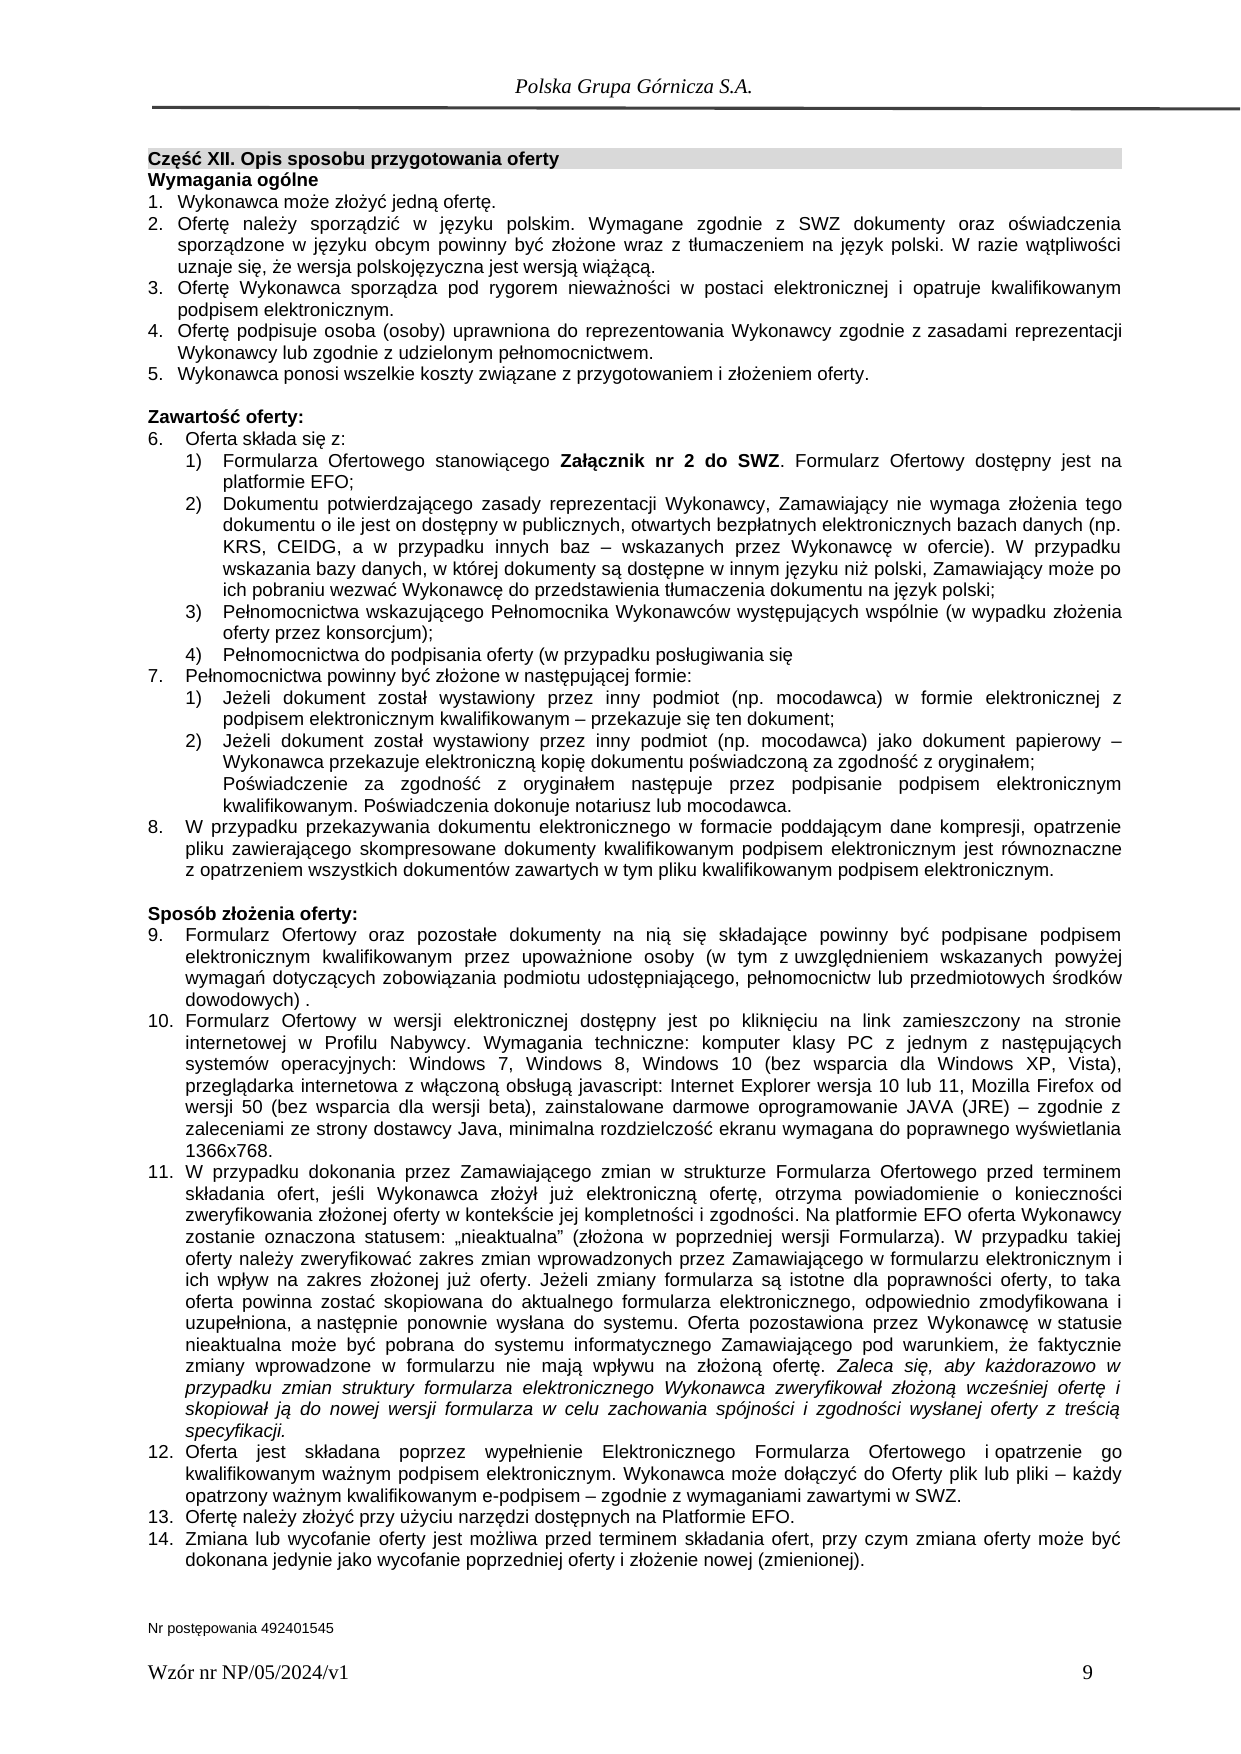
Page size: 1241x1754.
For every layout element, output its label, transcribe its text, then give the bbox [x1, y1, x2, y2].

list Oferta składa się z: [148, 428, 1122, 449]
list Ofertę podpisuje osoba (osoby) uprawniona do reprezentowania Wykonawcy zgodnie z zasadami reprezentacji Wykonawcy lub zgodnie z udzielonym pełnomocnictwem. [148, 320, 1122, 363]
list Formularz Ofertowy w wersji elektronicznej dostępny jest po kliknięciu na link zamieszczony na stronie internetowej w Profilu Nabywcy. Wymagania techniczne: komputer klasy PC z jednym z następujących systemów operacyjnych: Windows 7, Windows 8, Windows 10 (bez wsparcia dla Windows XP, Vista), przeglądarka internetowa z włączoną obsługą javascript: Internet Explorer wersja 10 lub 11, Mozilla Firefox od wersji 50 (bez wsparcia dla wersji beta), zainstalowane darmowe oprogramowanie JAVA (JRE) – zgodnie z zaleceniami ze strony dostawcy Java, minimalna rozdzielczość ekranu wymagana do poprawnego wyświetlania 1366x768. [148, 1010, 1122, 1161]
list Formularz Ofertowy oraz pozostałe dokumenty na nią się składające powinny być podpisane podpisem elektronicznym kwalifikowanym przez upoważnione osoby (w tym z uwzględnieniem wskazanych powyżej wymagań dotyczących zobowiązania podmiotu udostępniającego, pełnomocnictw lub przedmiotowych środków dowodowych) . [148, 924, 1122, 1010]
text Wymagania ogólne [148, 169, 1122, 191]
list W przypadku przekazywania dokumentu elektronicznego w formacie poddającym dane kompresji, opatrzenie pliku zawierającego skompresowane dokumenty kwalifikowanym podpisem elektronicznym jest równoznaczne z opatrzeniem wszystkich dokumentów zawartych w tym pliku kwalifikowanym podpisem elektronicznym. [148, 816, 1122, 881]
list Pełnomocnictwa wskazującego Pełnomocnika Wykonawców występujących wspólnie (w wypadku złożenia oferty przez konsorcjum); [185, 600, 1122, 643]
list Pełnomocnictwa powinny być złożone w następującej formie: [148, 665, 1122, 687]
list Zmiana lub wycofanie oferty jest możliwa przed terminem składania ofert, przy czym zmiana oferty może być dokonana jedynie jako wycofanie poprzedniej oferty i złożenie nowej (zmienionej). [148, 1528, 1122, 1571]
list Ofertę należy złożyć przy użyciu narzędzi dostępnych na Platformie EFO. [148, 1506, 1122, 1528]
list Wykonawca może złożyć jedną ofertę. [148, 191, 1122, 212]
text Sposób złożenia oferty: [148, 902, 1122, 924]
list Jeżeli dokument został wystawiony przez inny podmiot (np. mocodawca) jako dokument papierowy – Wykonawca przekazuje elektroniczną kopię dokumentu poświadczoną za zgodność z oryginałem; [185, 730, 1122, 773]
list Formularza Ofertowego stanowiącego Załącznik nr 2 do SWZ. Formularz Ofertowy dostępny jest na platformie EFO; [185, 449, 1122, 493]
list Jeżeli dokument został wystawiony przez inny podmiot (np. mocodawca) w formie elektronicznej z podpisem elektronicznym kwalifikowanym – przekazuje się ten dokument; [185, 687, 1122, 730]
list Ofertę Wykonawca sporządza pod rygorem nieważności w postaci elektronicznej i opatruje kwalifikowanym podpisem elektronicznym. [148, 277, 1122, 320]
list Oferta jest składana poprzez wypełnienie Elektronicznego Formularza Ofertowego i opatrzenie go kwalifikowanym ważnym podpisem elektronicznym. Wykonawca może dołączyć do Oferty plik lub pliki – każdy opatrzony ważnym kwalifikowanym e-podpisem – zgodnie z wymaganiami zawartymi w SWZ. [148, 1441, 1122, 1506]
list Ofertę należy sporządzić w języku polskim. Wymagane zgodnie z SWZ dokumenty oraz oświadczenia sporządzone w języku obcym powinny być złożone wraz z tłumaczeniem na język polski. W razie wątpliwości uznaje się, że wersja polskojęzyczna jest wersją wiążącą. [148, 212, 1122, 277]
list W przypadku dokonania przez Zamawiającego zmian w strukturze Formularza Ofertowego przed terminem składania ofert, jeśli Wykonawca złożył już elektroniczną ofertę, otrzyma powiadomienie o konieczności zweryfikowania złożonej oferty w kontekście jej kompletności i zgodności. Na platformie EFO oferta Wykonawcy zostanie oznaczona statusem: „nieaktualna” (złożona w poprzedniej wersji Formularza). W przypadku takiej oferty należy zweryfikować zakres zmian wprowadzonych przez Zamawiającego w formularzu elektronicznym i ich wpływ na zakres złożonej już oferty. Jeżeli zmiany formularza są istotne dla poprawności oferty, to taka oferta powinna zostać skopiowana do aktualnego formularza elektronicznego, odpowiednio zmodyfikowana i uzupełniona, a następnie ponownie wysłana do systemu. Oferta pozostawiona przez Wykonawcę w statusie nieaktualna może być pobrana do systemu informatycznego Zamawiającego pod warunkiem, że faktycznie zmiany wprowadzone w formularzu nie mają wpływu na złożoną ofertę. Zaleca się, aby każdorazowo w przypadku zmian struktury formularza elektronicznego Wykonawca zweryfikował złożoną wcześniej ofertę i skopiował ją do nowej wersji formularza w celu zachowania spójności i zgodności wysłanej oferty z treścią specyfikacji. [148, 1161, 1122, 1441]
list Wykonawca ponosi wszelkie koszty związane z przygotowaniem i złożeniem oferty. [148, 363, 1122, 385]
list Dokumentu potwierdzającego zasady reprezentacji Wykonawcy, Zamawiający nie wymaga złożenia tego dokumentu o ile jest on dostępny w publicznych, otwartych bezpłatnych elektronicznych bazach danych (np. KRS, CEIDG, a w przypadku innych baz – wskazanych przez Wykonawcę w ofercie). W przypadku wskazania bazy danych, w której dokumenty są dostępne w innym języku niż polski, Zamawiający może po ich pobraniu wezwać Wykonawcę do przedstawienia tłumaczenia dokumentu na język polski; [185, 493, 1122, 600]
list Poświadczenie za zgodność z oryginałem następuje przez podpisanie podpisem elektronicznym kwalifikowanym. Poświadczenia dokonuje notariusz lub mocodawca. [223, 773, 1122, 816]
subtitle Część XII. Opis sposobu przygotowania oferty [148, 148, 1122, 169]
text Zawartość oferty: [148, 406, 1122, 428]
list Pełnomocnictwa do podpisania oferty (w przypadku posługiwania się [185, 643, 1122, 665]
